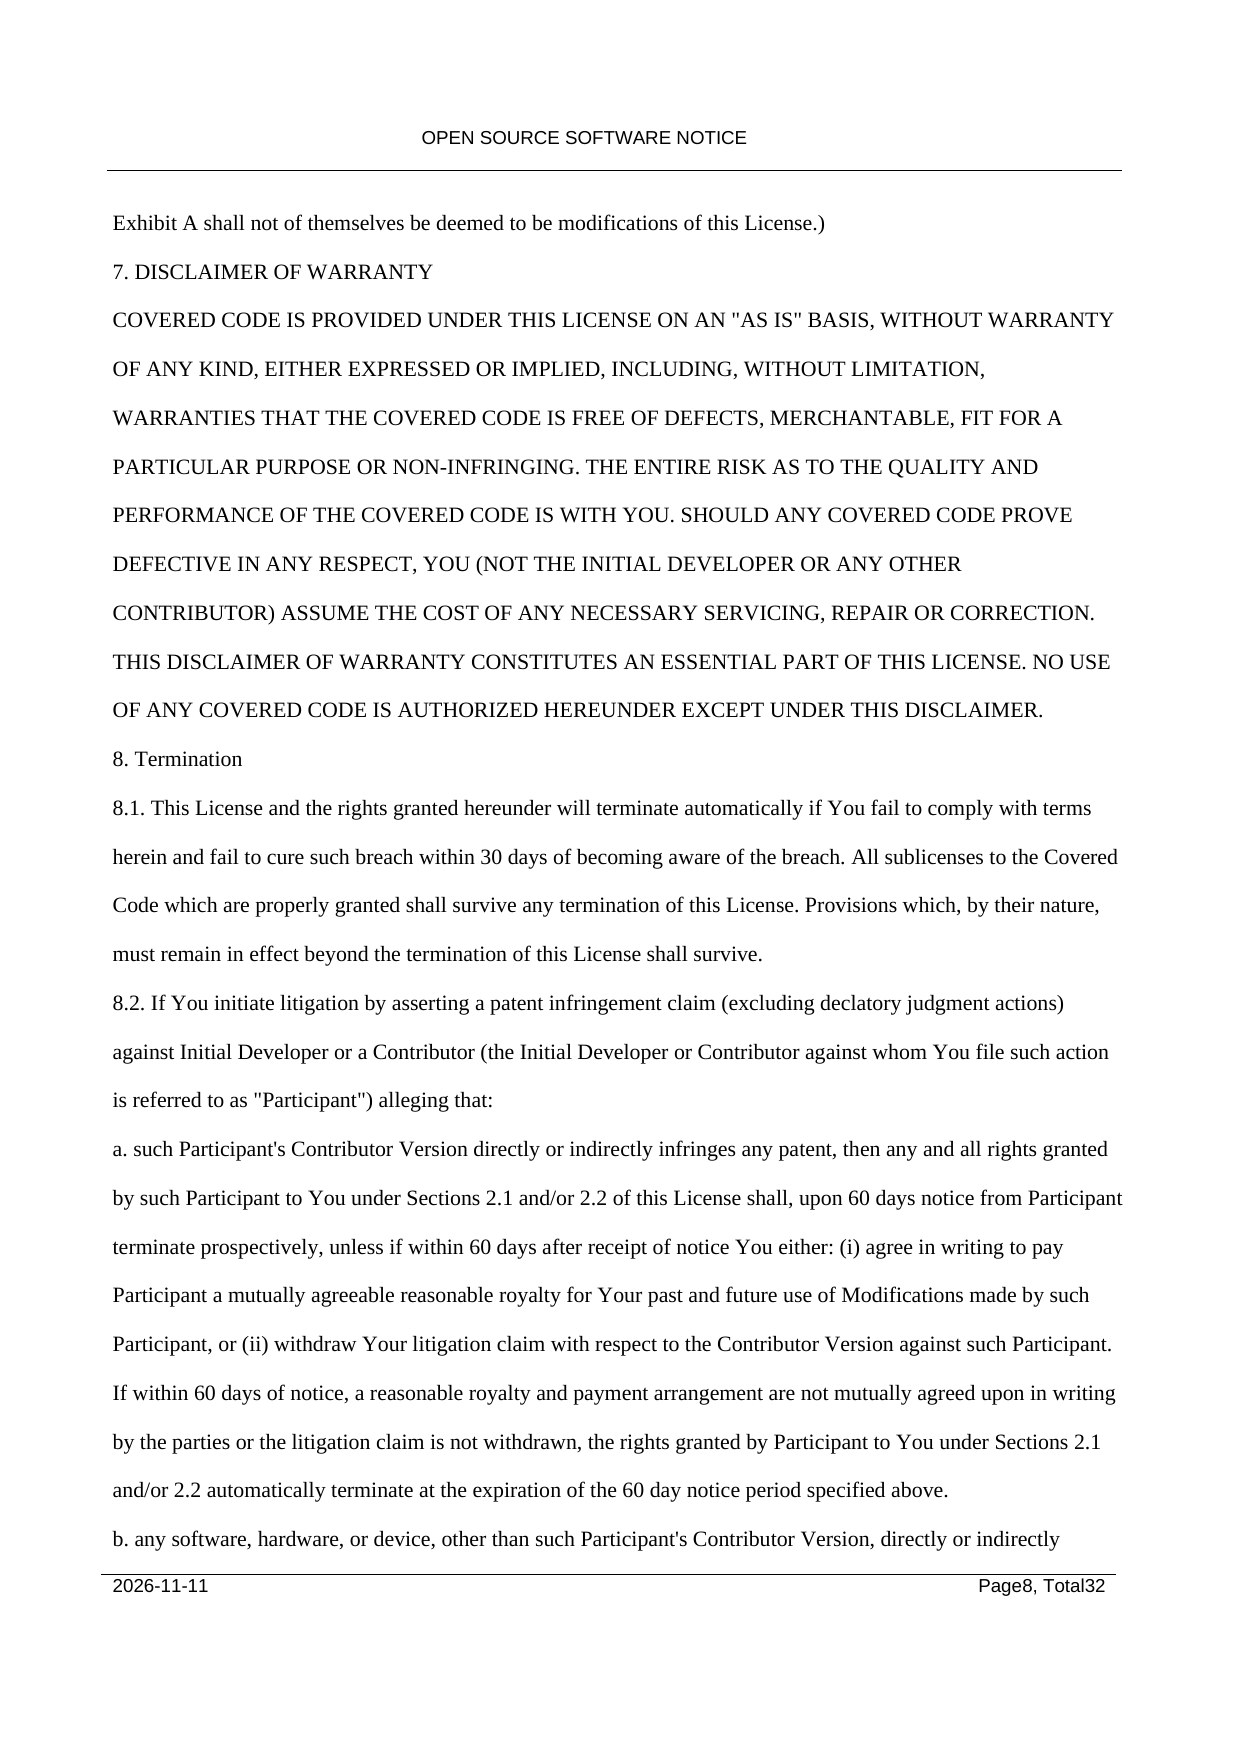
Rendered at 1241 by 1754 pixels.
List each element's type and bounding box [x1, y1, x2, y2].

text [112, 206, 1128, 1555]
